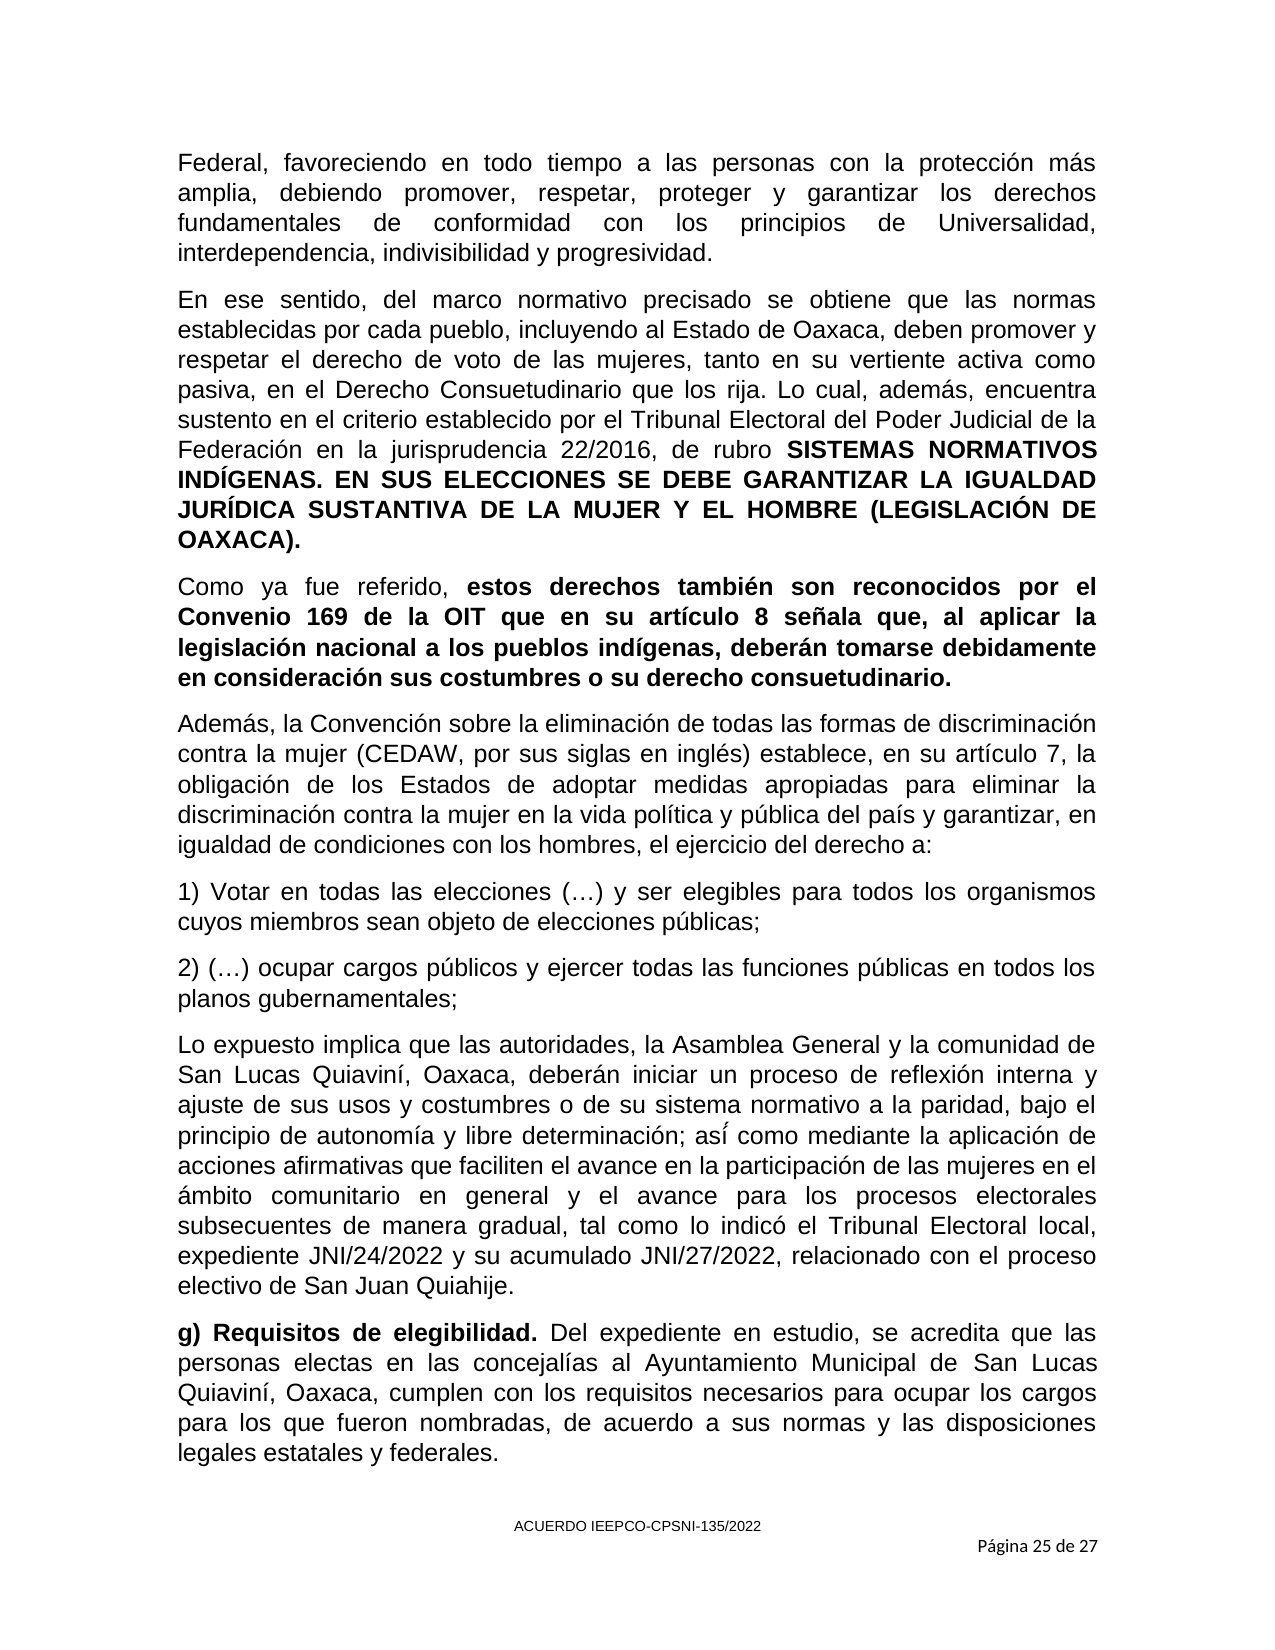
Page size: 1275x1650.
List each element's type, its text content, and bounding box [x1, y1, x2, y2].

text En ese sentido, del marco normativo precisado se obtiene que las normas establecidas por cada pueblo, incluyendo al Estado de Oaxaca, deben promover y respetar el derecho de voto de las mujeres, tanto en su vertiente activa como pasiva, en el Derecho Consuetudinario que los rija. Lo cual, además, encuentra sustento en el criterio establecido por el Tribunal Electoral del Poder Judicial de la Federación en la jurisprudencia 22/2016, de rubro SISTEMAS NORMATIVOS INDÍGENAS. EN SUS ELECCIONES SE DEBE GARANTIZAR LA IGUALDAD JURÍDICA SUSTANTIVA DE LA MUJER Y EL HOMBRE (LEGISLACIÓN DE OAXACA). [177, 285, 1098, 554]
text Además, la Convención sobre la eliminación de todas las formas de discriminación contra la mujer (CEDAW, por sus siglas en inglés) establece, en su artículo 7, la obligación de los Estados de adoptar medidas apropiadas para eliminar la discriminación contra la mujer en la vida política y pública del país y garantizar, en igualdad de condiciones con los hombres, el ejercicio del derecho a: [177, 709, 1098, 858]
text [177, 148, 1098, 267]
text g) Requisitos de elegibilidad. Del expediente en estudio, se acredita que las personas electas en las concejalías al Ayuntamiento Municipal de San Lucas Quiaviní, Oaxaca, cumplen con los requisitos necesarios para ocupar los cargos para los que fueron nombradas, de acuerdo a sus normas y las disposiciones legales estatales y federales. [177, 1318, 1098, 1467]
text Como ya fue referido, estos derechos también son reconocidos por el Convenio 169 de la OIT que en su artículo 8 señala que, al aplicar la legislación nacional a los pueblos indígenas, deberán tomarse debidamente en consideración sus costumbres o su derecho consuetudinario. [177, 572, 1098, 691]
text 2) (…) ocupar cargos públicos y ejercer todas las funciones públicas en todos los planos gubernamentales; [177, 953, 1098, 1012]
text Lo expuesto implica que las autoridades, la Asamblea General y la comunidad de San Lucas Quiaviní, Oaxaca, deberán iniciar un proceso de reflexión interna y ajuste de sus usos y costumbres o de su sistema normativo a la paridad, bajo el principio de autonomía y libre determinación; así́ como mediante la aplicación de acciones afirmativas que faciliten el avance en la participación de las mujeres en el ámbito comunitario en general y el avance para los procesos electorales subsecuentes de manera gradual, tal como lo indicó el Tribunal Electoral local, expediente JNI/24/2022 y su acumulado JNI/27/2022, relacionado con el proceso electivo de San Juan Quiahije. [177, 1030, 1098, 1300]
text 1) Votar en todas las elecciones (…) y ser elegibles para todos los organismos cuyos miembros sean objeto de elecciones públicas; [177, 877, 1098, 935]
